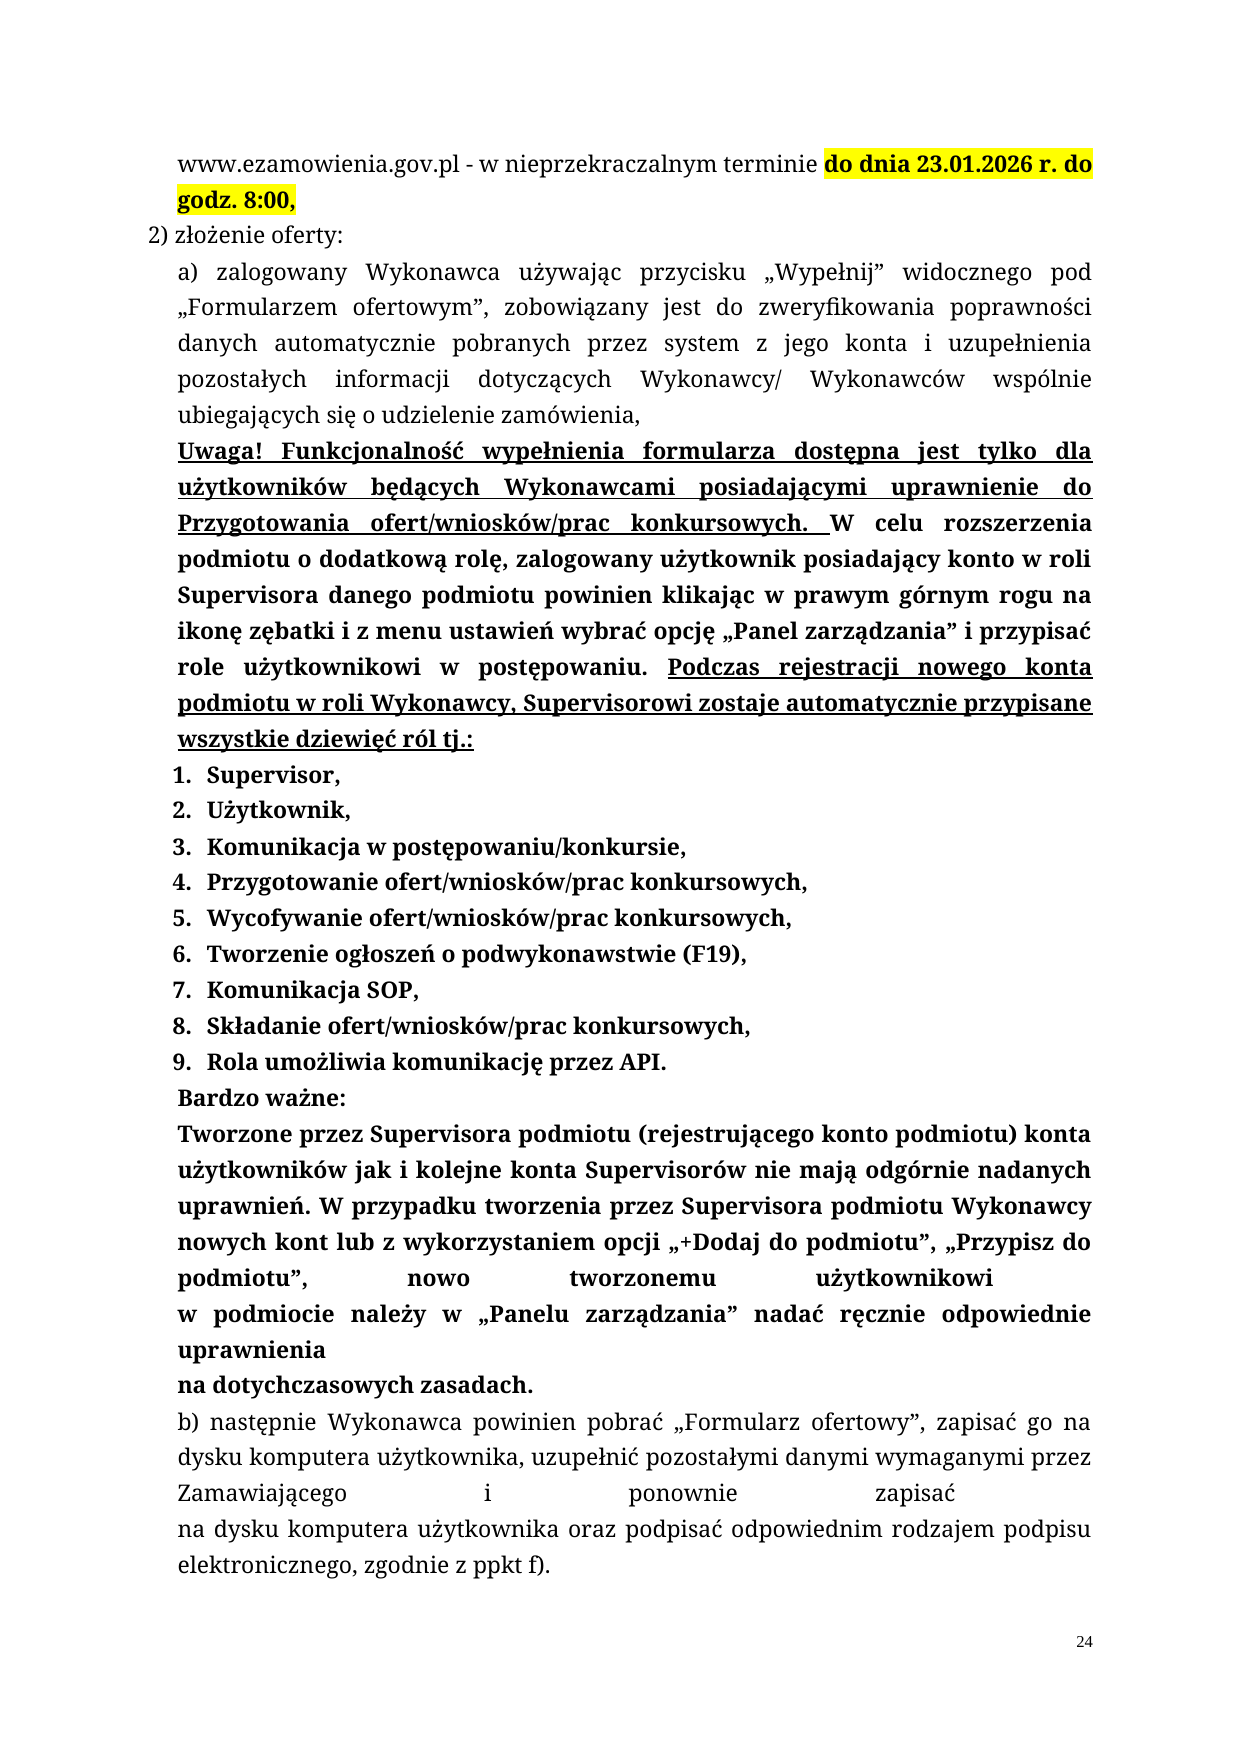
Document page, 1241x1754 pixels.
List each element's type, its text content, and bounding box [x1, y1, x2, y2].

list Komunikacja w postępowaniu/konkursie, [172, 830, 1093, 862]
text 2) złożenie oferty: [148, 219, 1093, 251]
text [148, 148, 1093, 215]
list Tworzone przez Supervisora podmiotu (rejestrującego konto podmiotu) konta użytkowników jak i kolejne konta Supervisorów nie mają odgórnie nadanych uprawnień. W przypadku tworzenia przez Supervisora podmiotu Wykonawcy nowych kont lub z wykorzystaniem opcji „+Dodaj do podmiotu”, „Przypisz do podmiotu”, nowo tworzonemu użytkownikowi w podmiocie należy w „Panelu zarządzania” nadać ręcznie odpowiednie uprawnienia na dotychczasowych zasadach. [177, 1118, 1093, 1401]
list Supervisor, [172, 758, 1093, 790]
list Uwaga! Funkcjonalność wypełnienia formularza dostępna jest tylko dla użytkowników będących Wykonawcami posiadającymi uprawnienie do Przygotowania ofert/wniosków/prac konkursowych. W celu rozszerzenia podmiotu o dodatkową rolę, zalogowany użytkownik posiadający konto w roli Supervisora danego podmiotu powinien klikając w prawym górnym rogu na ikonę zębatki i z menu ustawień wybrać opcję „Panel zarządzania” i przypisać role użytkownikowi w postępowaniu. Podczas rejestracji nowego konta podmiotu w roli Wykonawcy, Supervisorowi zostaje automatycznie przypisane wszystkie dziewięć ról tj.: [177, 499, 1093, 713]
list Użytkownik, [172, 794, 1093, 826]
list Tworzenie ogłoszeń o podwykonawstwie (F19), [172, 938, 1093, 969]
list Bardzo ważne: [177, 1082, 1093, 1113]
list Komunikacja SOP, [172, 974, 1093, 1005]
list a) zalogowany Wykonawca używając przycisku „Wypełnij” widocznego pod „Formularzem ofertowym”, zobowiązany jest do zweryfikowania poprawności danych automatycznie pobranych przez system z jego konta i uzupełnienia pozostałych informacji dotyczących Wykonawcy/ Wykonawców wspólnie ubiegających się o udzielenie zamówienia, [177, 255, 1093, 430]
list Przygotowanie ofert/wniosków/prac konkursowych, [172, 866, 1093, 898]
list Wycofywanie ofert/wniosków/prac konkursowych, [172, 902, 1093, 933]
list b) następnie Wykonawca powinien pobrać „Formularz ofertowy”, zapisać go na dysku komputera użytkownika, uzupełnić pozostałymi danymi wymaganymi przez Zamawiającego i ponownie zapisać na dysku komputera użytkownika oraz podpisać odpowiednim rodzajem podpisu elektronicznego, zgodnie z ppkt f). [177, 1405, 1093, 1580]
list Uwaga! Funkcjonalność wypełnienia formularza dostępna jest tylko dla użytkowników będących Wykonawcami posiadającymi uprawnienie do Przygotowania ofert/wniosków/prac konkursowych. W celu rozszerzenia podmiotu o dodatkową rolę, zalogowany użytkownik posiadający konto w roli Supervisora danego podmiotu powinien klikając w prawym górnym rogu na ikonę zębatki i z menu ustawień wybrać opcję „Panel zarządzania” i przypisać role użytkownikowi w postępowaniu. Podczas rejestracji nowego konta podmiotu w roli Wykonawcy, Supervisorowi zostaje automatycznie przypisane wszystkie dziewięć ról tj.: [177, 715, 1093, 754]
list Rola umożliwia komunikację przez API. [172, 1046, 1093, 1077]
list Składanie ofert/wniosków/prac konkursowych, [172, 1010, 1093, 1041]
